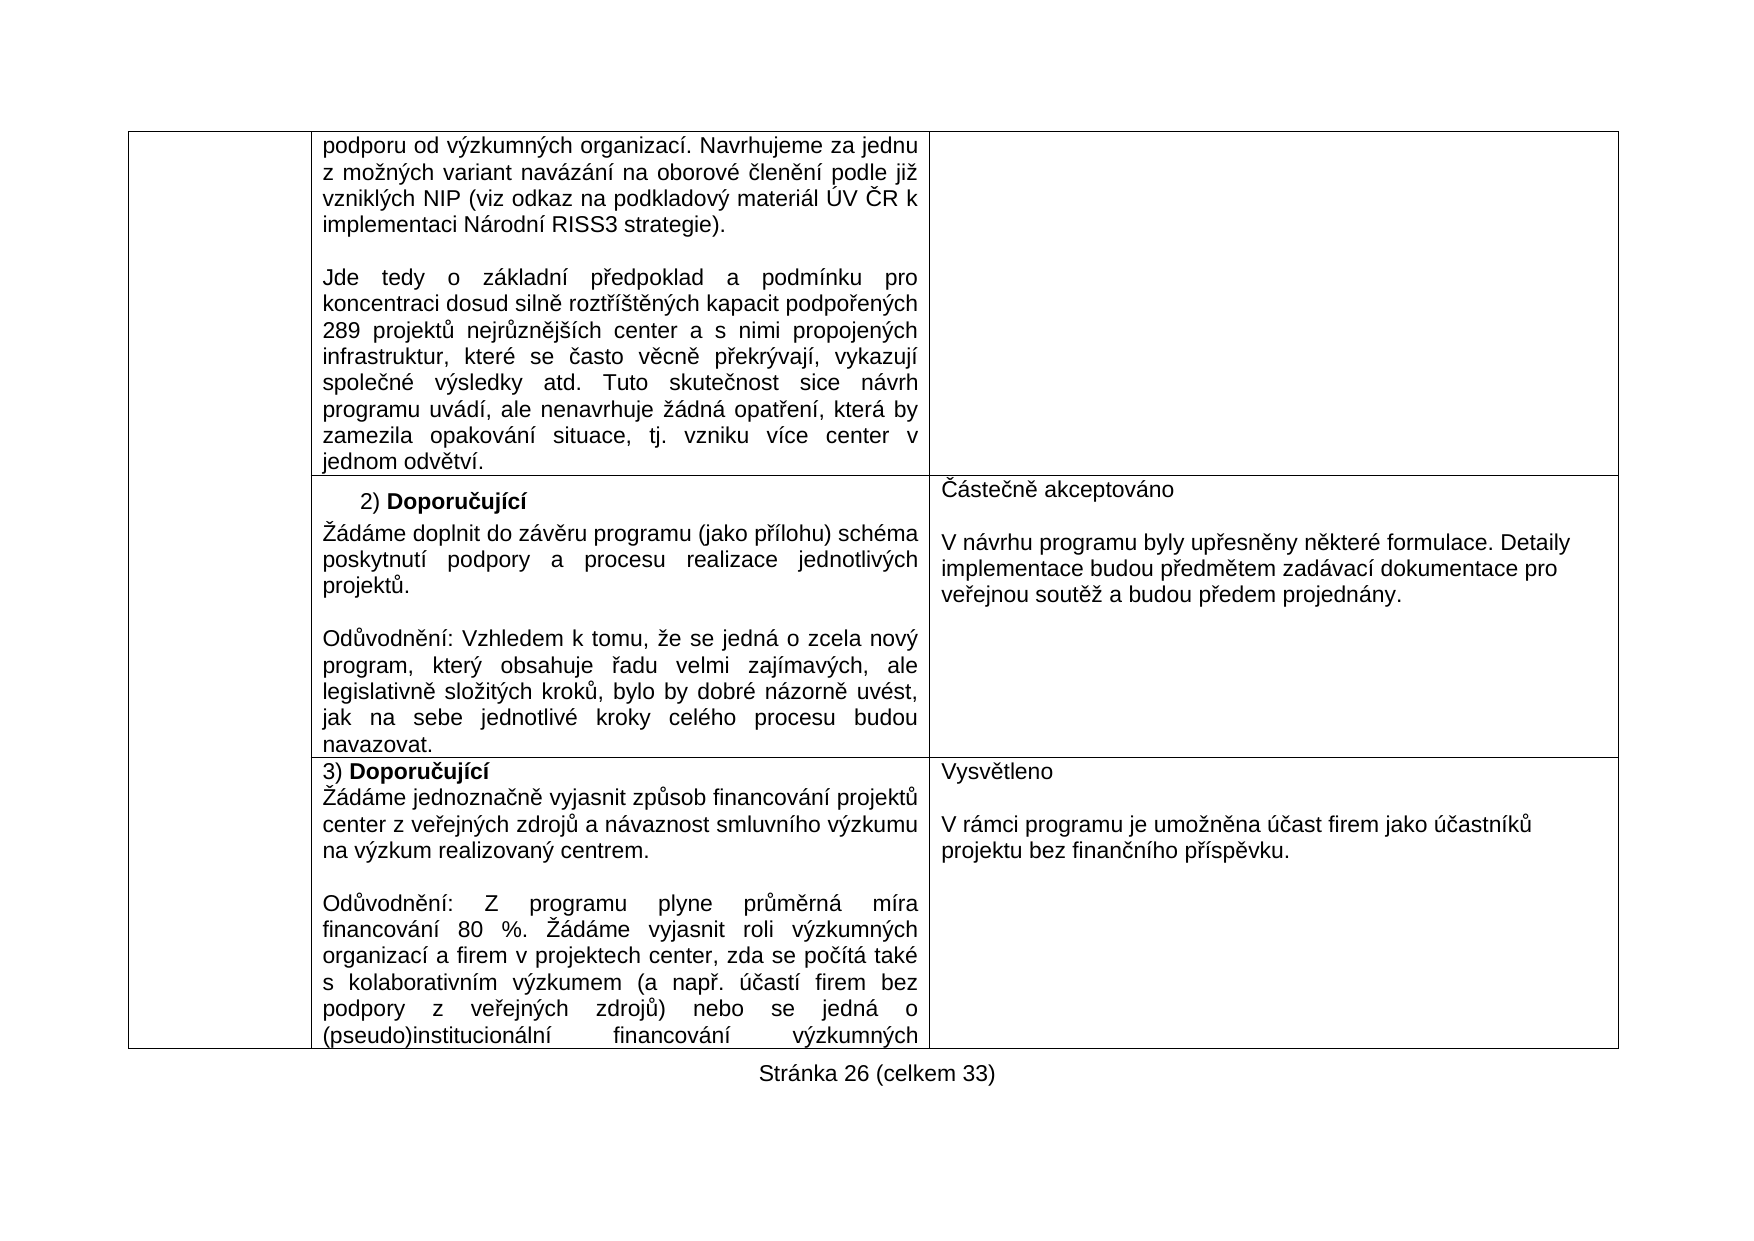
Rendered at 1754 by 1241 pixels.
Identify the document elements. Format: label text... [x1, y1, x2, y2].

table_cell Částečně akceptováno V návrhu programu byly upřesněny některé formulace. Detaily implementace budou předmětem zadávací dokumentace pro veřejnou soutěž a budou předem projednány. [930, 476, 1618, 757]
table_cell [930, 132, 1618, 475]
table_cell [312, 758, 929, 1048]
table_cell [930, 758, 1618, 1048]
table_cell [129, 132, 311, 1048]
table_cell 2) Doporučující Žádáme doplnit do závěru programu (jako přílohu) schéma poskytnutí podpory a procesu realizace jednotlivých projektů. Odůvodnění: Vzhledem k tomu, že se jedná o zcela nový program, který obsahuje řadu velmi zajímavých, ale legislativně složitých kroků, bylo by dobré názorně uvést, jak na sebe jednotlivé kroky celého procesu budou navazovat. [312, 476, 929, 757]
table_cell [312, 132, 929, 475]
